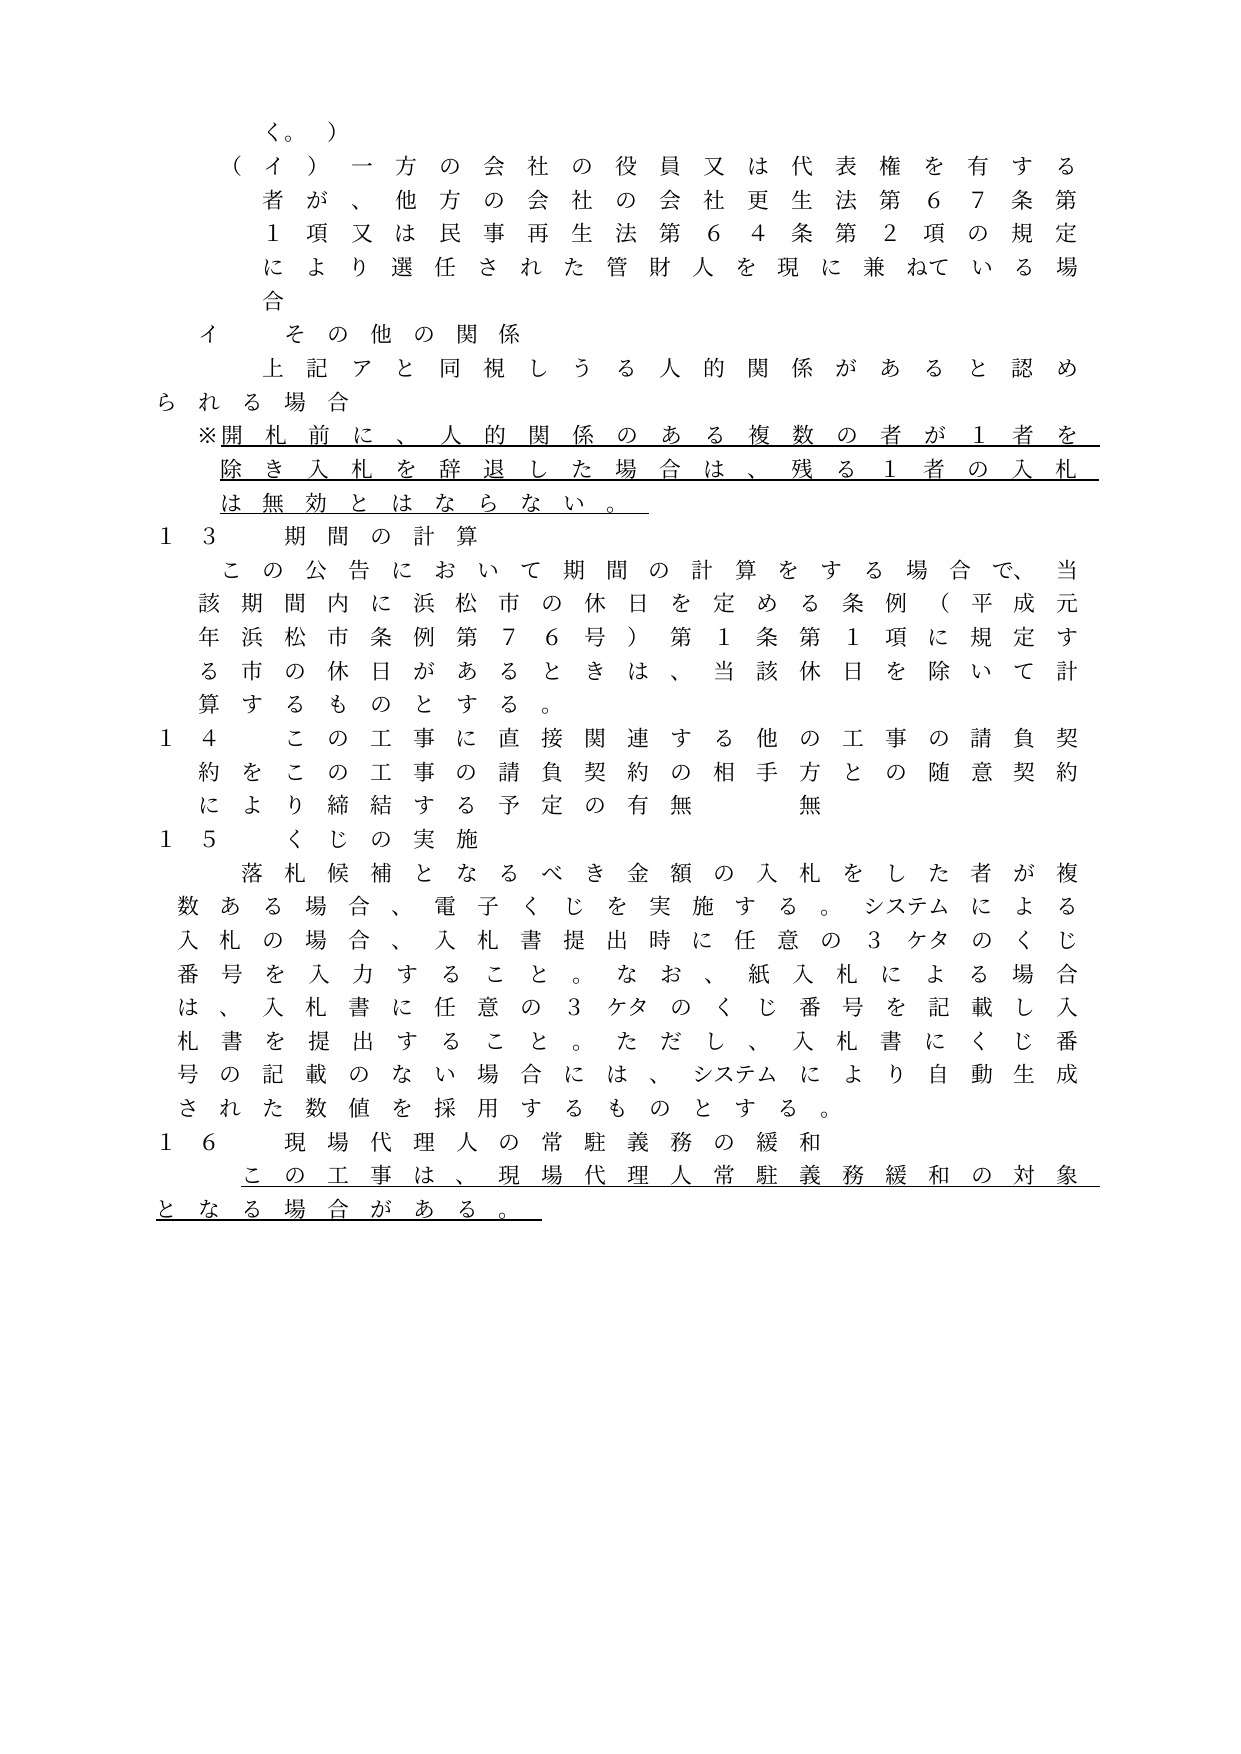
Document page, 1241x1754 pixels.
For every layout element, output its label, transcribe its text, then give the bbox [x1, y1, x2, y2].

text １４ この工事に直接関連する他の工事の請負契約をこの工事の請負契約の相手方との随意契約により締結する予定の有無 無 [155, 720, 1099, 821]
text イ その他の関係 [155, 316, 1099, 350]
text 上記アと同視しうる人的関係があると認められる場合 [155, 350, 1099, 417]
text ※開札前に、人的関係のある複数の者が１者を除き入札を辞退した場合は、残る１者の入札は無効とはならない。 [198, 417, 1099, 518]
text 落札候補となるべき金額の入札をした者が複数ある場合、電子くじを実施する。システムによる入札の場合、入札書提出時に任意の３ケタのくじ番号を入力すること。なお、紙入札による場合は、入札書に任意の３ケタのくじ番号を記載し入札書を提出すること。ただし、入札書にくじ番号の記載のない場合には、システムにより自動生成された数値を採用するものとする。 [155, 855, 1099, 1124]
text １５ くじの実施 [155, 821, 1099, 855]
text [220, 114, 1099, 148]
text （イ）一方の会社の役員又は代表権を有する者が、他方の会社の会社更生法第６７条第１項又は民事再生法第６４条第２項の規定により選任された管財人を現に兼ねている場合 [220, 148, 1099, 316]
text この公告において期間の計算をする場合で、当該期間内に浜松市の休日を定める条例（平成元年浜松市条例第７６号）第１条第１項に規定する市の休日があるときは、当該休日を除いて計算するものとする。 [178, 552, 1099, 720]
text １３ 期間の計算 [155, 518, 1099, 552]
text １６ 現場代理人の常駐義務の緩和 [155, 1124, 1099, 1158]
text この工事は、現場代理人常駐義務緩和の対象となる場合がある。 [155, 1158, 1099, 1225]
